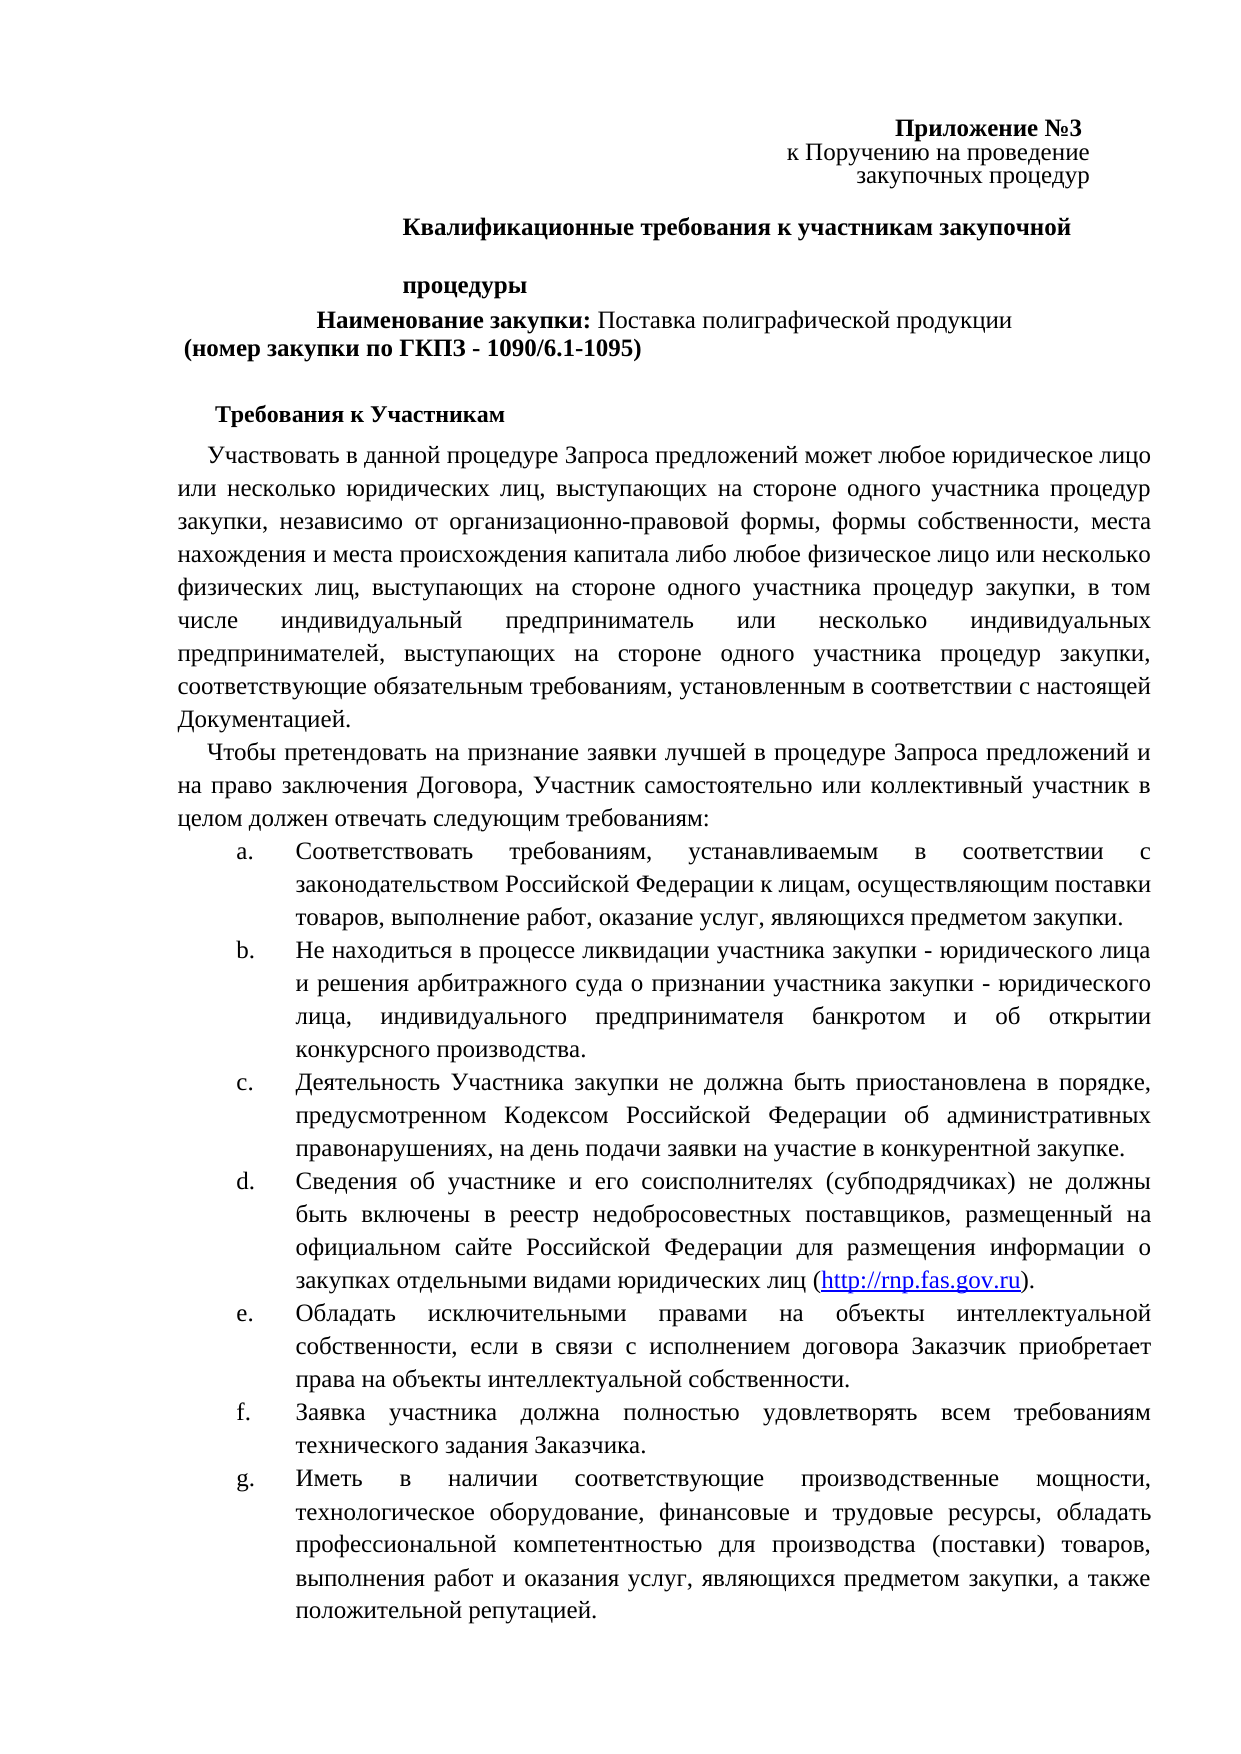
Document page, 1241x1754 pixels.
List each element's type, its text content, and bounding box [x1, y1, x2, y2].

text к Поручению на проведение закупочных процедур [177, 142, 1089, 189]
list Не находиться в процессе ликвидации участника закупки - юридического лица и решения арбитражного суда о признании участника закупки - юридического лица, индивидуального предпринимателя банкротом и об открытии конкурсного производства. [236, 935, 1152, 1063]
list Иметь в наличии соответствующие производственные мощности, технологическое оборудование, финансовые и трудовые ресурсы, обладать профессиональной компетентностью для производства (поставки) товаров, выполнения работ и оказания услуг, являющихся предметом закупки, а также положительной репутацией. [236, 1463, 1152, 1624]
list Требования к Участникам [215, 400, 1152, 427]
text (номер закупки по ГКПЗ - 1090/6.1-1095) [177, 333, 1152, 362]
text Приложение №3 [556, 118, 1152, 142]
text Участвовать в данной процедуре Запроса предложений может любое юридическое лицо или несколько юридических лиц, выступающих на стороне одного участника процедур закупки, независимо от организационно-правовой формы, формы собственности, места нахождения и места происхождения капитала либо любое физическое лицо или несколько физических лиц, выступающих на стороне одного участника процедур закупки, в том числе индивидуальный предприниматель или несколько индивидуальных предпринимателей, выступающих на стороне одного участника процедур закупки, соответствующие обязательным требованиям, установленным в соответствии с настоящей Документацией. [177, 440, 1152, 733]
text Квалификационные требования к участникам закупочной процедуры [402, 189, 1152, 305]
list Деятельность Участника закупки не должна быть приостановлена в порядке, предусмотренном Кодексом Российской Федерации об административных правонарушениях, на день подачи заявки на участие в конкурентной закупке. [236, 1067, 1152, 1162]
list Соответствовать требованиям, устанавливаемым в соответствии с законодательством Российской Федерации к лицам, осуществляющим поставки товаров, выполнение работ, оказание услуг, являющихся предметом закупки. [236, 836, 1152, 931]
text Чтобы претендовать на признание заявки лучшей в процедуре Запроса предложений и на право заключения Договора, Участник самостоятельно или коллективный участник в целом должен отвечать следующим требованиям: [177, 737, 1152, 832]
list Обладать исключительными правами на объекты интеллектуальной собственности, если в связи с исполнением договора Заказчик приобретает права на объекты интеллектуальной собственности. [236, 1298, 1152, 1393]
list Заявка участника должна полностью удовлетворять всем требованиям технического задания Заказчика. [236, 1397, 1152, 1459]
text Наименование закупки: Поставка полиграфической продукции [177, 305, 1152, 333]
list Сведения об участнике и его соисполнителях (субподрядчиках) не должны быть включены в реестр недобросовестных поставщиков, размещенный на официальном сайте Российской Федерации для размещения информации о закупках отдельными видами юридических лиц (http://rnp.fas.gov.ru). [236, 1166, 1152, 1294]
